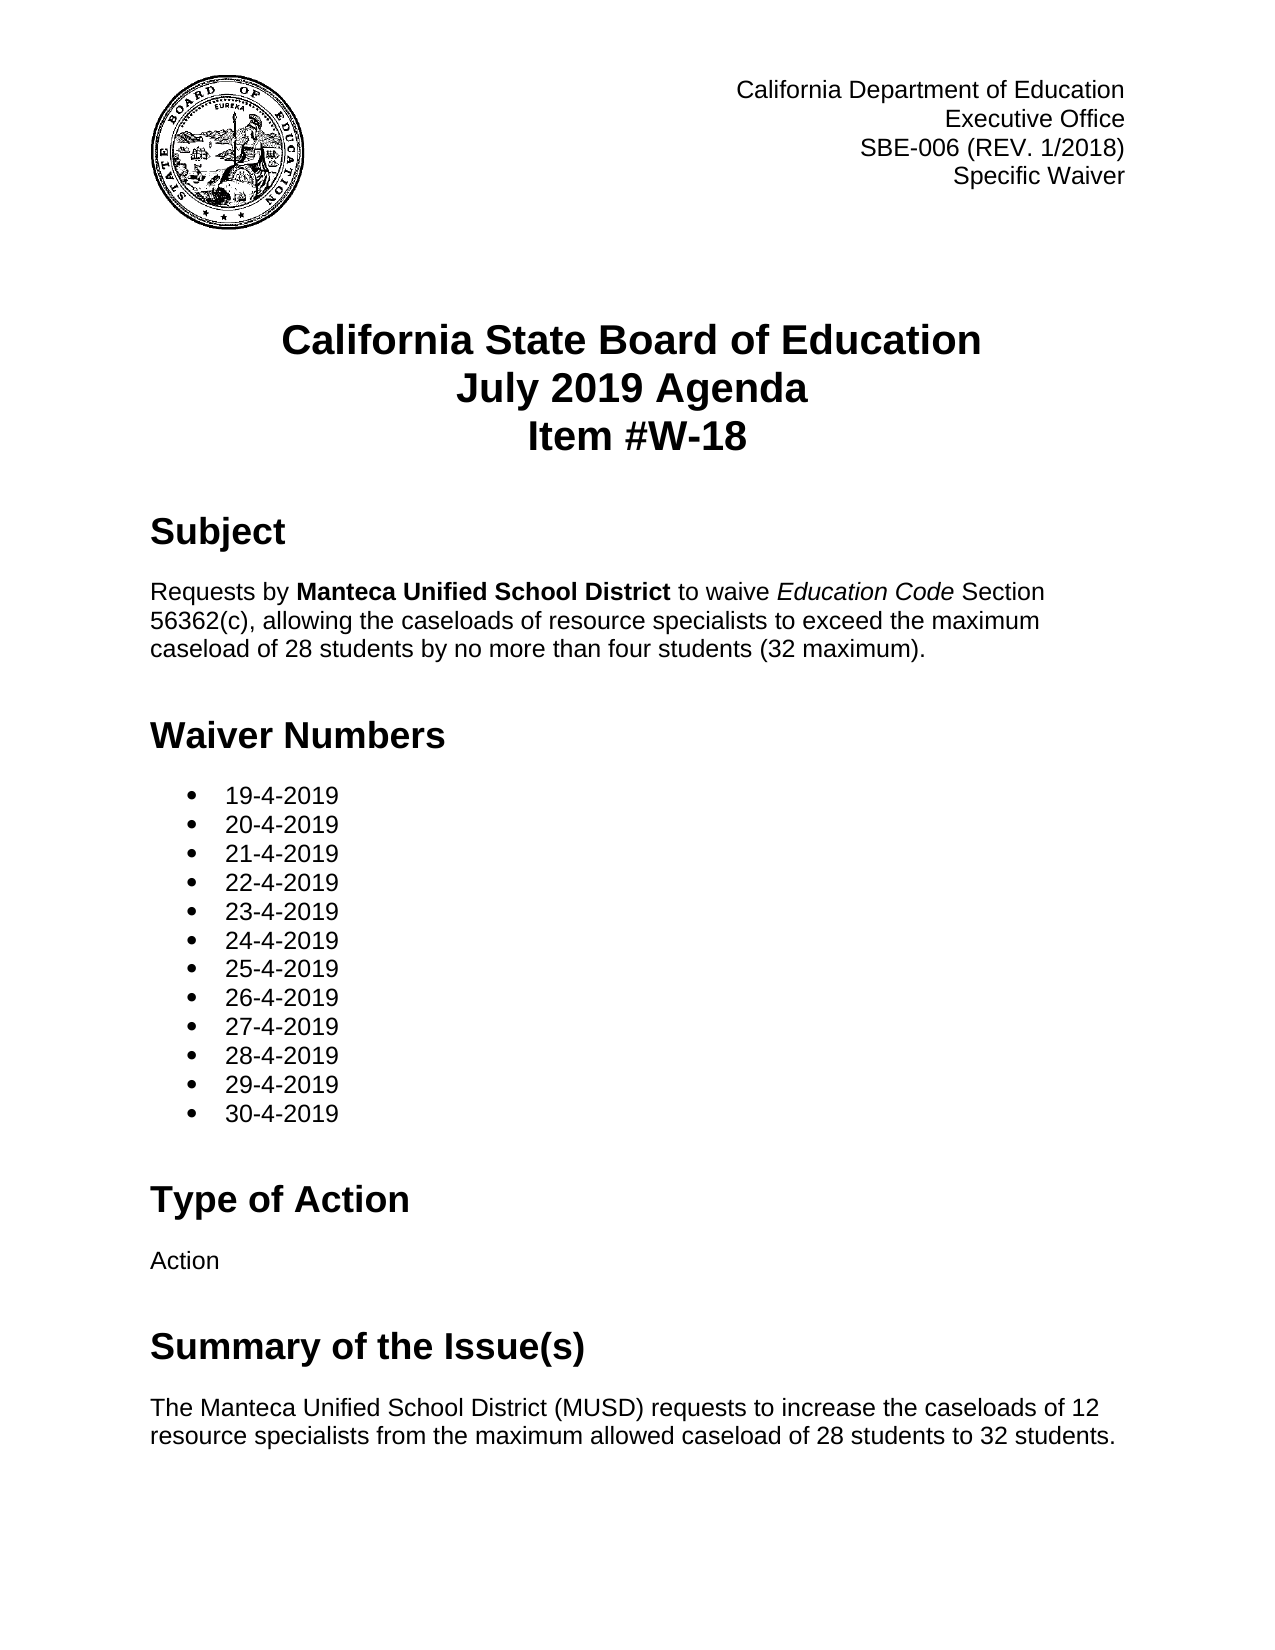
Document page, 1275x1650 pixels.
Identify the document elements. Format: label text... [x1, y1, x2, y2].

subtitle Type of Action [150, 1178, 1125, 1221]
text The Manteca Unified School District (MUSD) requests to increase the caseloads of 12 resource specialists from the maximum allowed caseload of 28 students to 32 students. [150, 1393, 1125, 1450]
subtitle Summary of the Issue(s) [150, 1324, 1125, 1368]
subtitle Waiver Numbers [150, 713, 1125, 756]
text Action [150, 1246, 1125, 1274]
picture [150, 75, 305, 230]
list 29-4-2019 [187, 1070, 1125, 1099]
text Specific Waiver [675, 161, 1125, 190]
text SBE-006 (REV. 1/2018) [675, 132, 1125, 161]
list 28-4-2019 [187, 1041, 1125, 1070]
list 26-4-2019 [187, 983, 1125, 1012]
list 27-4-2019 [187, 1012, 1125, 1041]
list 20-4-2019 [187, 810, 1125, 839]
list 22-4-2019 [187, 868, 1125, 897]
subtitle Subject [150, 509, 1125, 552]
list 21-4-2019 [187, 839, 1125, 868]
text California Department of Education [675, 75, 1125, 104]
subtitle California State Board of Education July 2019 Agenda Item #W-18 [150, 315, 1125, 459]
text Requests by Manteca Unified School District to waive Education Code Section 56362(c), allowing the caseloads of resource specialists to exceed the maximum caseload of 28 students by no more than four students (32 maximum). [150, 577, 1125, 663]
list 30-4-2019 [187, 1099, 1125, 1128]
list 25-4-2019 [187, 954, 1125, 983]
list 19-4-2019 [187, 781, 1125, 810]
list 24-4-2019 [187, 926, 1125, 954]
text Executive Office [675, 104, 1125, 132]
list 23-4-2019 [187, 897, 1125, 926]
